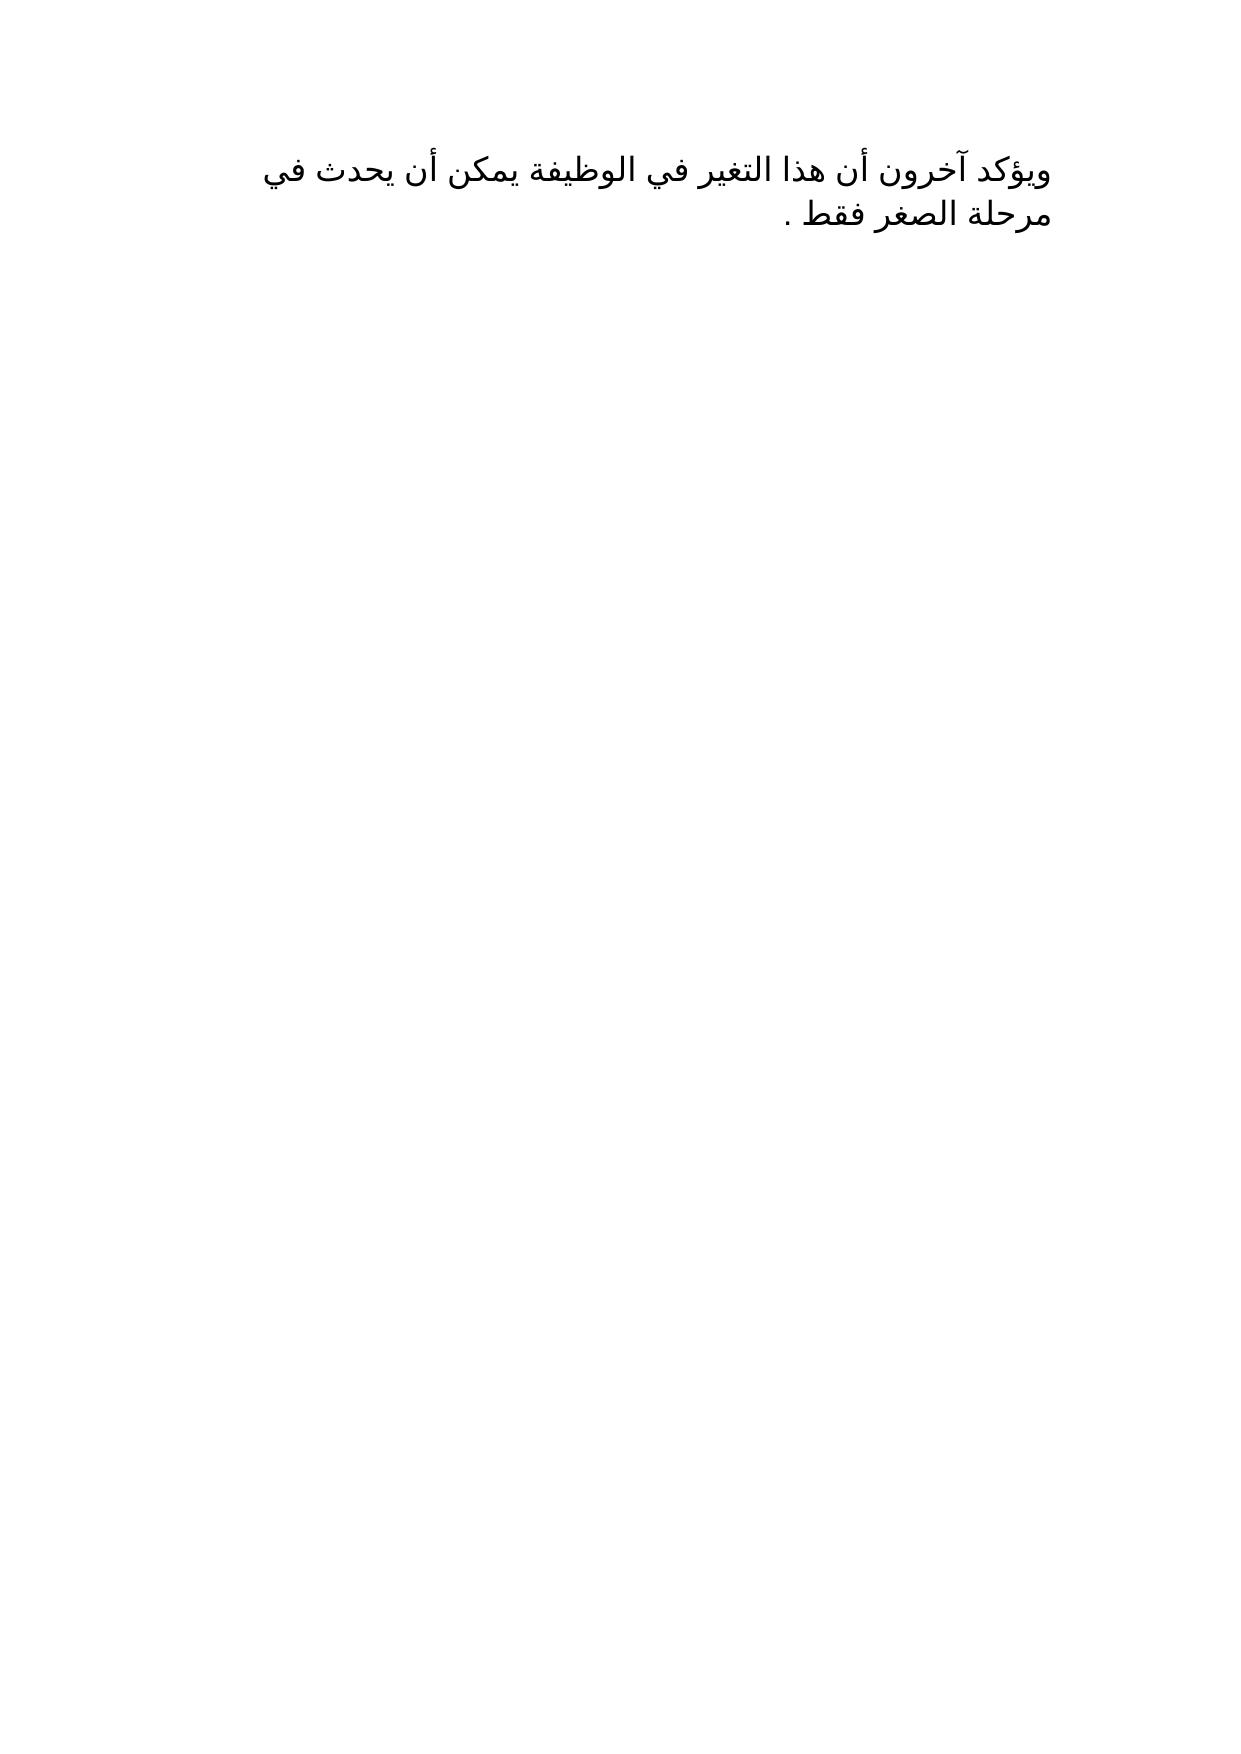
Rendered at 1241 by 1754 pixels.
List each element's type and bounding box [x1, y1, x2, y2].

text [187, 150, 1053, 233]
